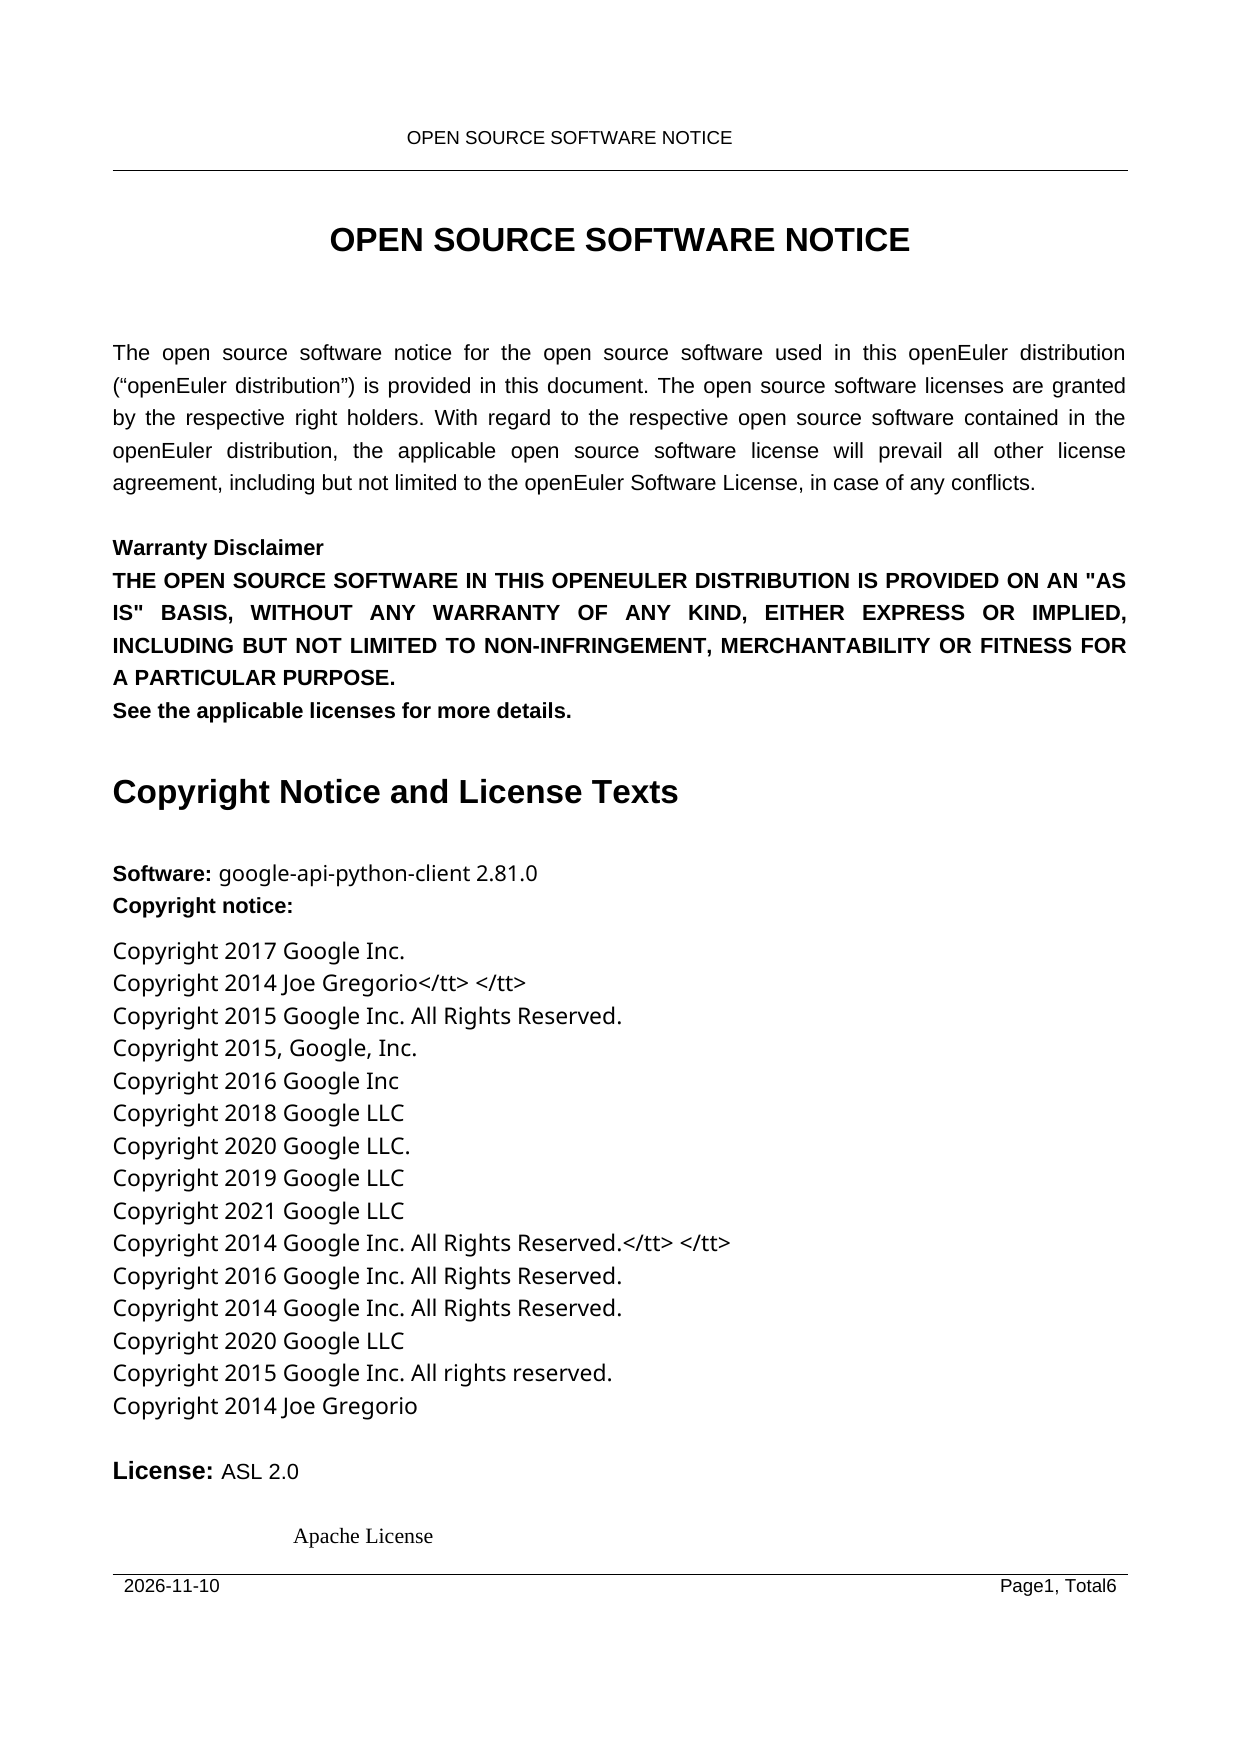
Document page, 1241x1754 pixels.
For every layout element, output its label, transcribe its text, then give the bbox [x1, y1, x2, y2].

text THE OPEN SOURCE SOFTWARE IN THIS OPENEULER DISTRIBUTION IS PROVIDED ON AN "AS IS" BASIS, WITHOUT ANY WARRANTY OF ANY KIND, EITHER EXPRESS OR IMPLIED, INCLUDING BUT NOT LIMITED TO NON-INFRINGEMENT, MERCHANTABILITY OR FITNESS FOR A PARTICULAR PURPOSE. See the applicable licenses for more details. [112, 564, 1128, 726]
text Copyright 2017 Google Inc. Copyright 2014 Joe Gregorio</tt> </tt> Copyright 2015 Google Inc. All Rights Reserved. Copyright 2015, Google, Inc. Copyright 2016 Google Inc Copyright 2018 Google LLC Copyright 2020 Google LLC. Copyright 2019 Google LLC Copyright 2021 Google LLC Copyright 2014 Google Inc. All Rights Reserved.</tt> </tt> Copyright 2016 Google Inc. All Rights Reserved. Copyright 2014 Google Inc. All Rights Reserved. Copyright 2020 Google LLC Copyright 2015 Google Inc. All rights reserved. Copyright 2014 Joe Gregorio [112, 934, 1128, 1454]
text The open source software notice for the open source software used in this openEuler distribution (“openEuler distribution”) is provided in this document. The open source software licenses are granted by the respective right holders. With regard to the respective open source software contained in the openEuler distribution, the applicable open source software license will prevail all other license agreement, including but not limited to the openEuler Software License, in case of any conflicts. [112, 336, 1128, 499]
text Warranty Disclaimer [112, 531, 1128, 564]
text Copyright notice: [112, 889, 1128, 921]
text Copyright Notice and License Texts [112, 759, 1128, 824]
text License: ASL 2.0 [112, 1454, 1128, 1486]
text OPEN SOURCE SOFTWARE NOTICE [112, 206, 1128, 271]
title Software: google-api-python-client 2.81.0 [112, 856, 1128, 889]
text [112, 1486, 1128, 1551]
